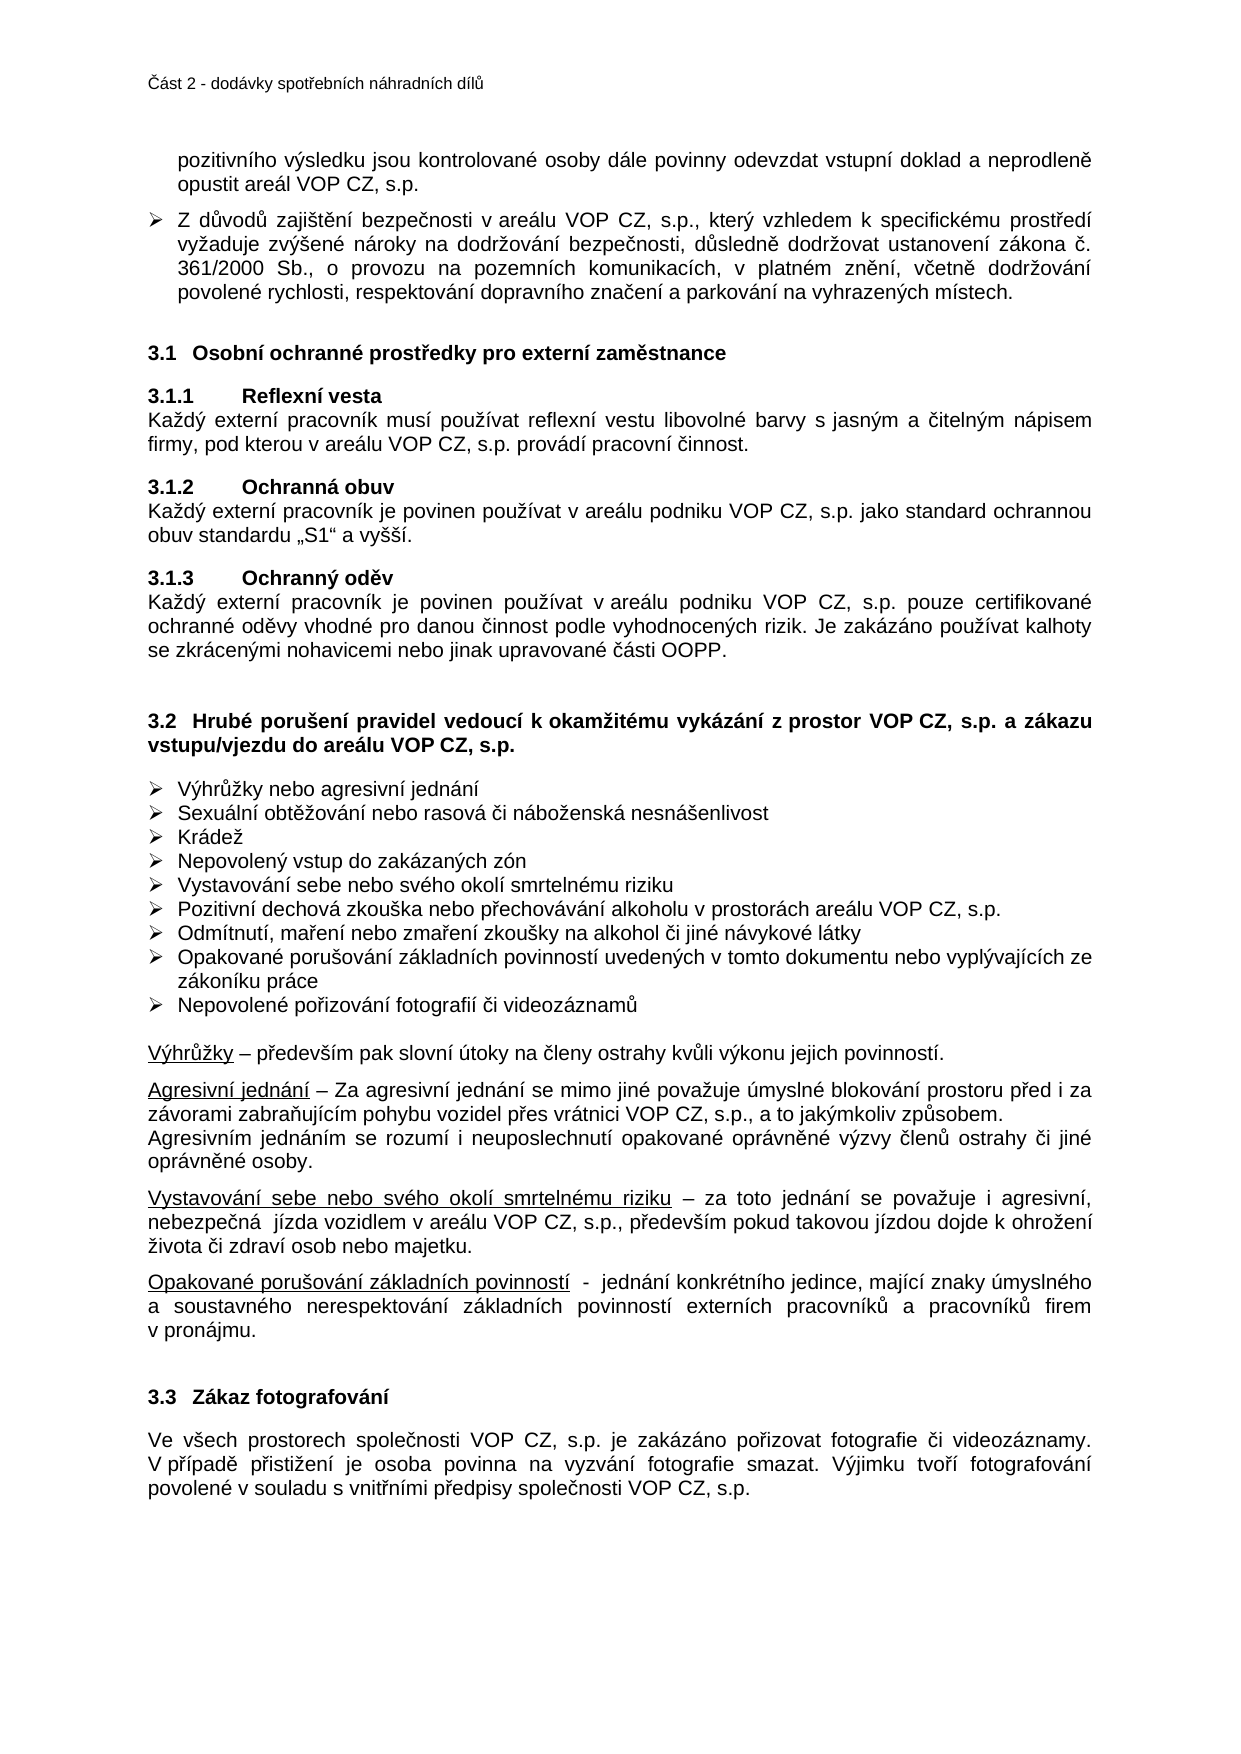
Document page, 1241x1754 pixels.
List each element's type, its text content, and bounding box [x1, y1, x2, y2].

text Ve všech prostorech společnosti VOP CZ, s.p. je zakázáno pořizovat fotografie či videozáznamy. V případě přistižení je osoba povinna na vyzvání fotografie smazat. Výjimku tvoří fotografování povolené v souladu s vnitřními předpisy společnosti VOP CZ, s.p. [148, 1428, 1093, 1500]
subtitle Reflexní vesta [148, 383, 1093, 407]
text Každý externí pracovník je povinen používat v areálu podniku VOP CZ, s.p. jako standard ochrannou obuv standardu „S1“ a vyšší. [148, 498, 1093, 546]
subtitle Hrubé porušení pravidel vedoucí k okamžitému vykázání z prostor VOP CZ, s.p. a zákazu vstupu/vjezdu do areálu VOP CZ, s.p. [148, 709, 1093, 757]
subtitle Osobní ochranné prostředky pro externí zaměstnance [148, 340, 1093, 364]
subtitle Zákaz fotografování [148, 1385, 1093, 1409]
text Vystavování sebe nebo svého okolí smrtelnému riziku [148, 873, 1093, 897]
subtitle Ochranná obuv [148, 474, 1093, 498]
text Agresivní jednání – Za agresivní jednání se mimo jiné považuje úmyslné blokování prostoru před i za závorami zabraňujícím pohybu vozidel přes vrátnici VOP CZ, s.p., a to jakýmkoliv způsobem. [148, 1077, 1093, 1125]
text Odmítnutí, maření nebo zmaření zkoušky na alkohol či jiné návykové látky [148, 921, 1093, 945]
subtitle Ochranný oděv [148, 566, 1093, 589]
text Sexuální obtěžování nebo rasová či náboženská nesnášenlivost [148, 801, 1093, 824]
text Krádež [148, 824, 1093, 849]
text Pozitivní dechová zkouška nebo přechovávání alkoholu v prostorách areálu VOP CZ, s.p. [148, 897, 1093, 921]
text Nepovolený vstup do zakázaných zón [148, 849, 1093, 873]
text Z důvodů zajištění bezpečnosti v areálu VOP CZ, s.p., který vzhledem k specifickému prostředí vyžaduje zvýšené nároky na dodržování bezpečnosti, důsledně dodržovat ustanovení zákona č. 361/2000 Sb., o provozu na pozemních komunikacích, v platném znění, včetně dodržování povolené rychlosti, respektování dopravního značení a parkování na vyhrazených místech. [148, 208, 1093, 304]
text Každý externí pracovník musí používat reflexní vestu libovolné barvy s jasným a čitelným nápisem firmy, pod kterou v areálu VOP CZ, s.p. provádí pracovní činnost. [148, 407, 1093, 455]
text Opakované porušování základních povinností - jednání konkrétního jedince, mající znaky úmyslného a soustavného nerespektování základních povinností externích pracovníků a pracovníků firem v pronájmu. [148, 1270, 1093, 1342]
text Výhrůžky nebo agresivní jednání [148, 776, 1093, 801]
text Výhrůžky – především pak slovní útoky na členy ostrahy kvůli výkonu jejich povinností. [148, 1041, 1093, 1065]
text Agresivním jednáním se rozumí i neuposlechnutí opakované oprávněné výzvy členů ostrahy či jiné oprávněné osoby. [148, 1125, 1093, 1173]
text Vystavování sebe nebo svého okolí smrtelnému riziku – za toto jednání se považuje i agresivní, nebezpečná jízda vozidlem v areálu VOP CZ, s.p., především pokud takovou jízdou dojde k ohrožení života či zdraví osob nebo majetku. [148, 1186, 1093, 1258]
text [148, 148, 1093, 196]
text Každý externí pracovník je povinen používat v areálu podniku VOP CZ, s.p. pouze certifikované ochranné oděvy vhodné pro danou činnost podle vyhodnocených rizik. Je zakázáno používat kalhoty se zkrácenými nohavicemi nebo jinak upravované části OOPP. [148, 589, 1093, 661]
text Nepovolené pořizování fotografií či videozáznamů [148, 993, 1093, 1017]
text Opakované porušování základních povinností uvedených v tomto dokumentu nebo vyplývajících ze zákoníku práce [148, 945, 1093, 993]
